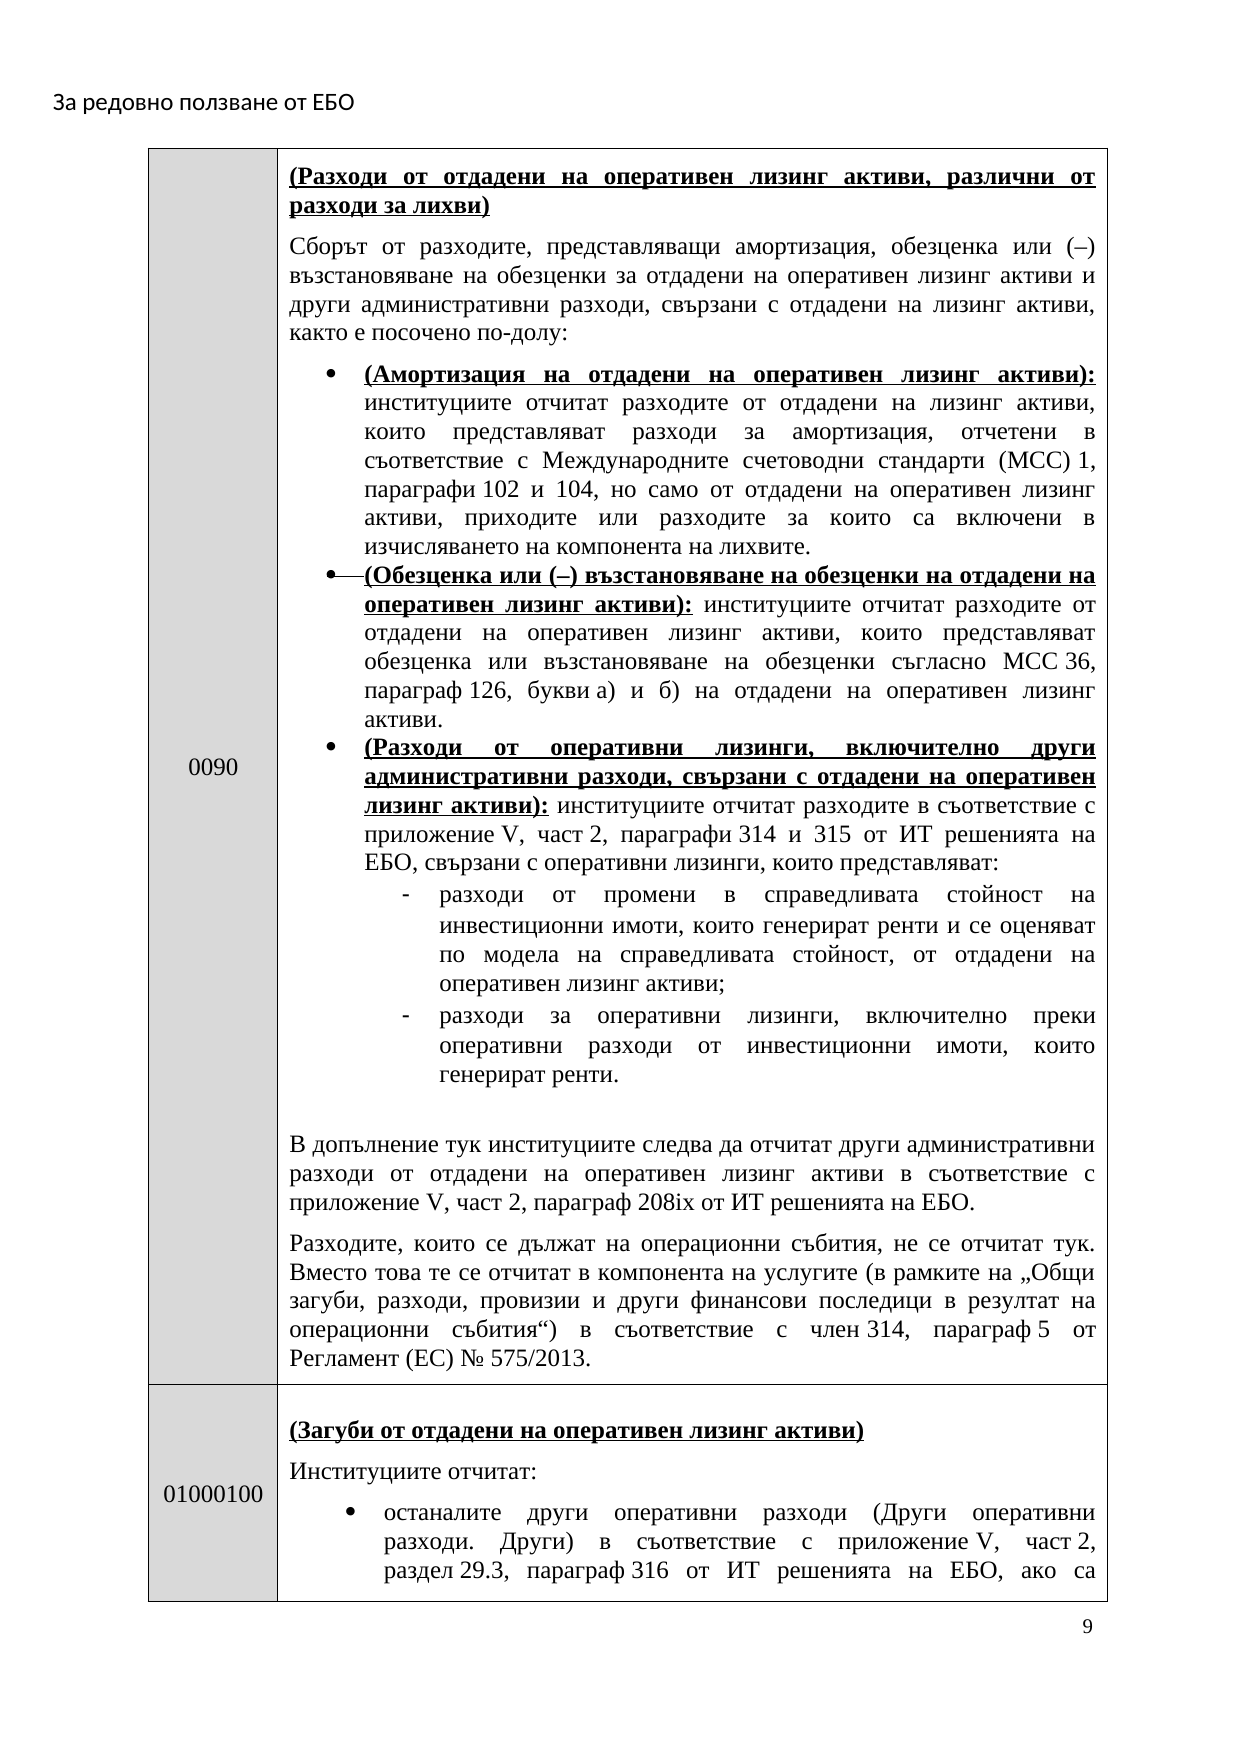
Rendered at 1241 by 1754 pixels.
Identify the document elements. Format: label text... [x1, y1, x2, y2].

table_cell 01000100 [149, 1385, 277, 1601]
table_cell 0090 [149, 149, 277, 1384]
table_cell (Разходи от отдадени на оперативен лизинг активи, различни от разходи за лихви) Сборът от разходите, представляващи амортизация, обезценка или (–) възстановяване на обезценки за отдадени на оперативен лизинг активи и други административни разходи, свързани с отдадени на лизинг активи, както е посочено по-долу: (Амортизация на отдадени на оперативен лизинг активи): институциите отчитат разходите от отдадени на лизинг активи, които представляват разходи за амортизация, отчетени в съответствие с Международните счетоводни стандарти (МСС) 1, параграфи 102 и 104, но само от отдадени на оперативен лизинг активи, приходите или разходите за които са включени в изчисляването на компонента на лихвите. (Обезценка или (–) възстановяване на обезценки на отдадени на оперативен лизинг активи): институциите отчитат разходите от отдадени на оперативен лизинг активи, които представляват обезценка или възстановяване на обезценки съгласно МСС 36, параграф 126, букви а) и б) на отдадени на оперативен лизинг активи. (Разходи от оперативни лизинги, включително други административни разходи, свързани с отдадени на оперативен лизинг активи): институциите отчитат разходите в съответствие с приложение V, част 2, параграфи 314 и 315 от ИТ решенията на ЕБО, свързани с оперативни лизинги, които представляват: разходи от промени в справедливата стойност на инвестиционни имоти, които генерират ренти и се оценяват по модела на справедливата стойност, от отдадени на оперативен лизинг активи; разходи за оперативни лизинги, включително преки оперативни разходи от инвестиционни имоти, които генерират ренти. В допълнение тук институциите следва да отчитат други административни разходи от отдадени на оперативен лизинг активи в съответствие с приложение V, част 2, параграф 208ix от ИТ решенията на ЕБО. Разходите, които се дължат на операционни събития, не се отчитат тук. Вместо това те се отчитат в компонента на услугите (в рамките на „Общи загуби, разходи, провизии и други финансови последици в резултат на операционни събития“) в съответствие с член 314, параграф 5 от Регламент (ЕС) № 575/2013. [278, 149, 1107, 1384]
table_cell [278, 1385, 1107, 1601]
